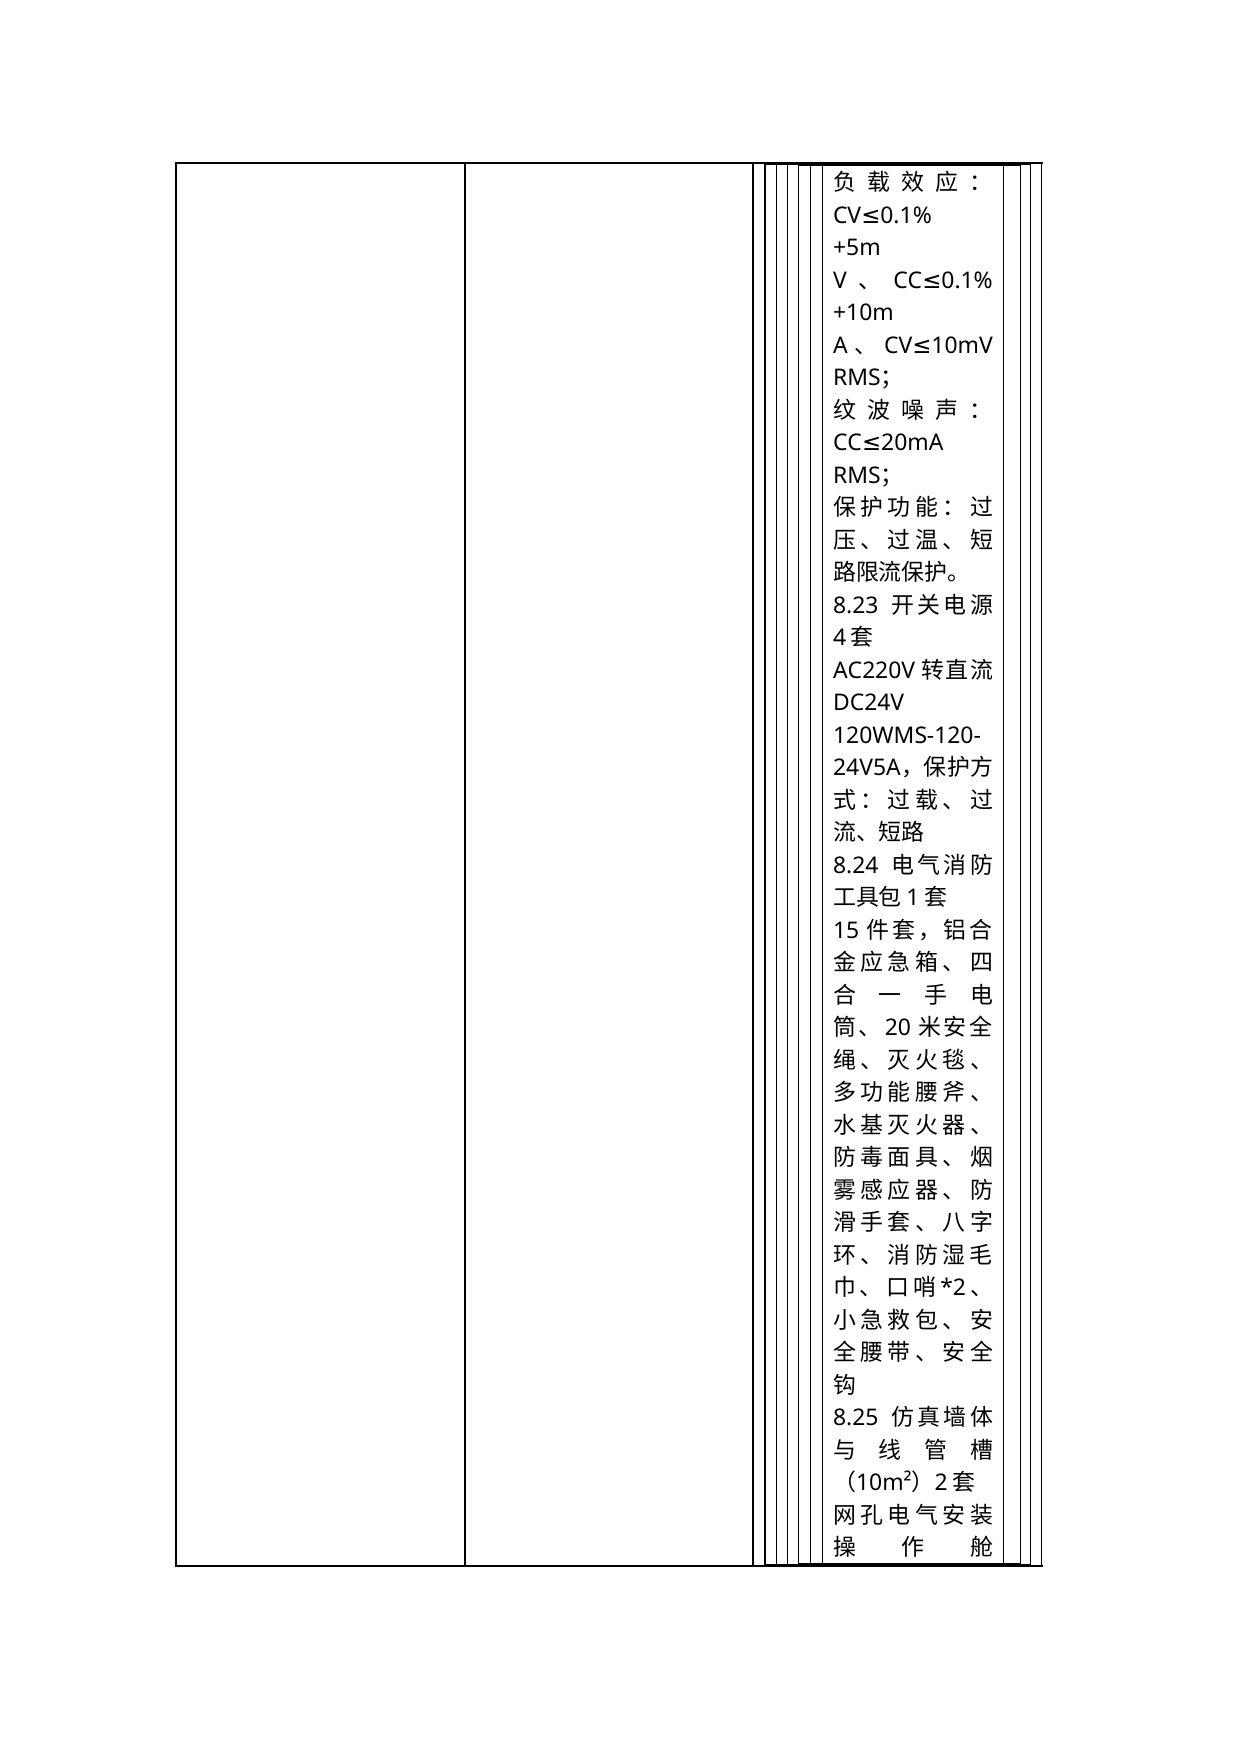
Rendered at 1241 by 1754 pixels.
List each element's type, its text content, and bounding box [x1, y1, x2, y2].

table_cell [777, 165, 787, 1564]
table_cell [766, 165, 776, 1564]
table_cell [466, 164, 752, 1565]
table_cell [788, 165, 798, 1564]
table_cell [1021, 165, 1030, 1564]
table_cell [754, 164, 764, 1565]
table_cell [1031, 164, 1041, 1565]
table_cell 1 [177, 164, 464, 1565]
table_cell [823, 166, 1003, 1563]
table_cell [799, 166, 810, 1563]
table_cell [811, 166, 822, 1563]
table_cell [1004, 166, 1020, 1563]
